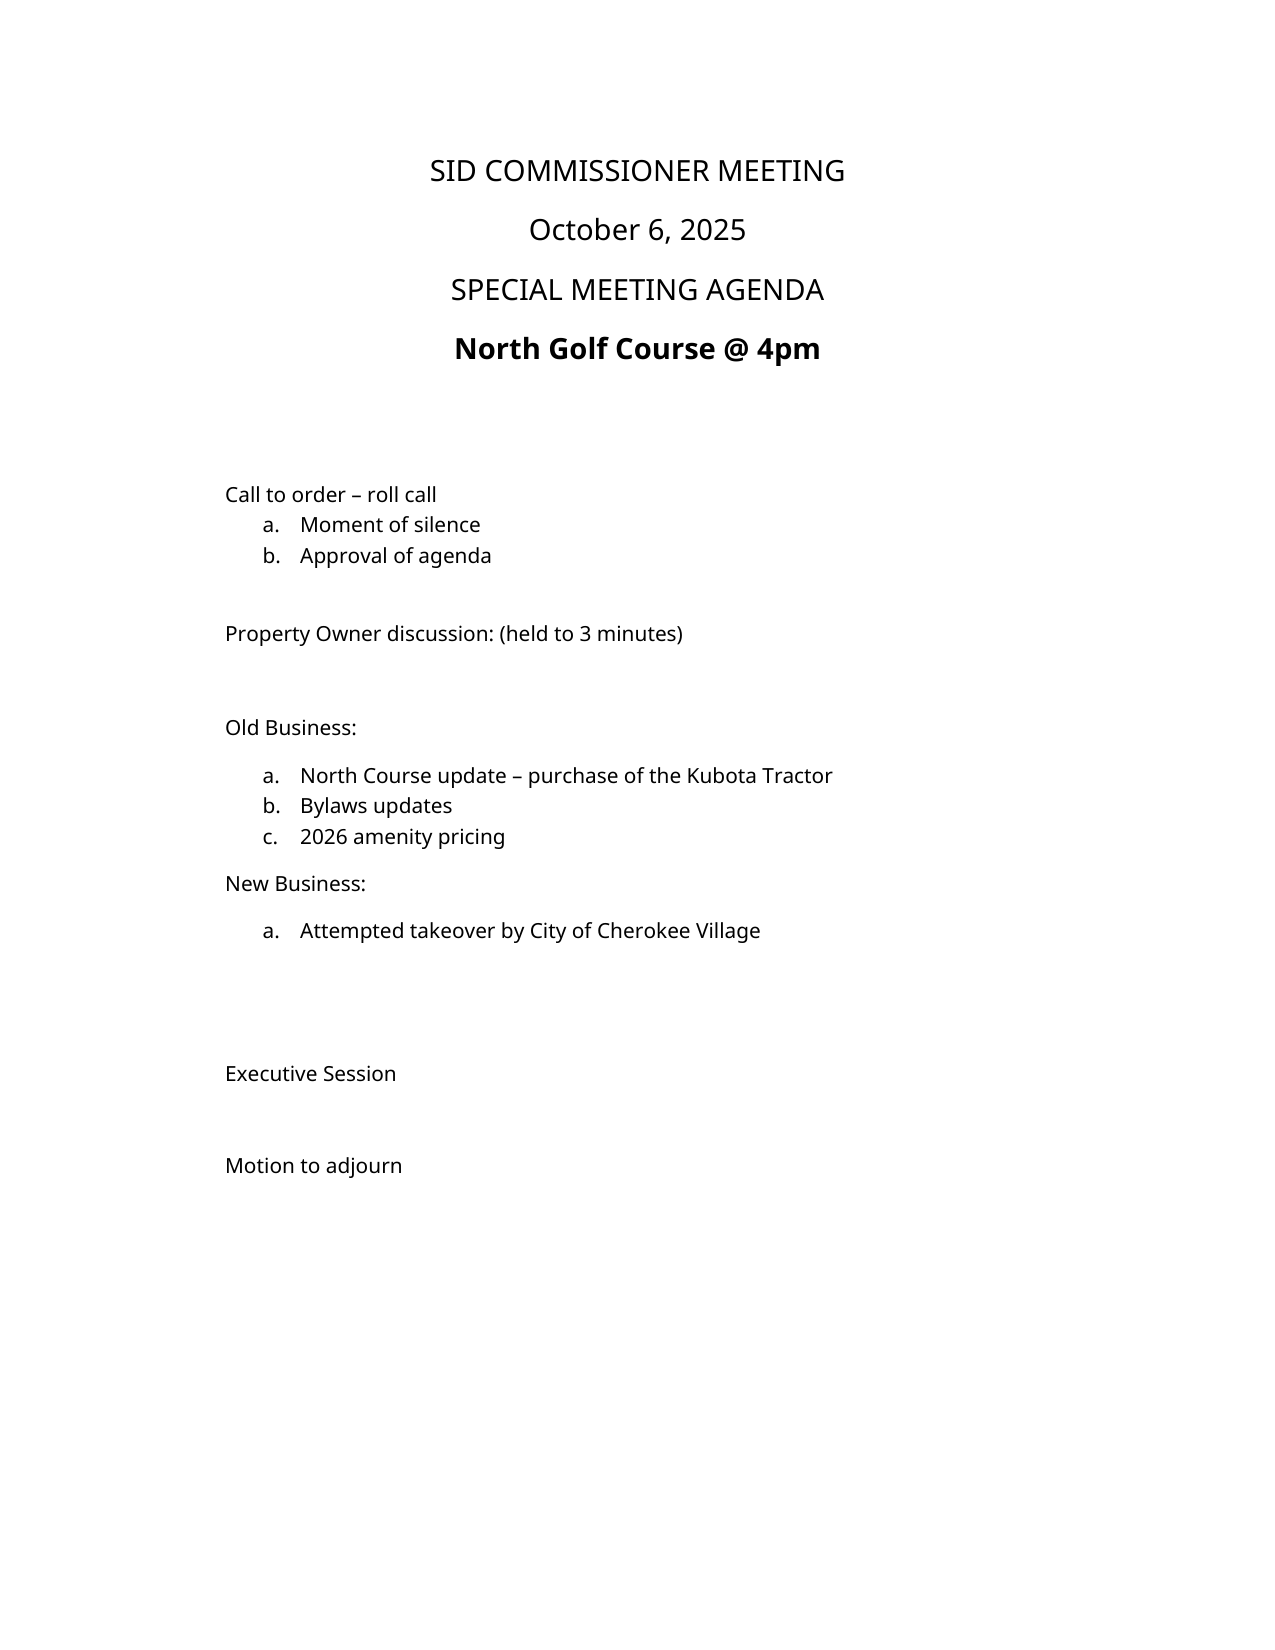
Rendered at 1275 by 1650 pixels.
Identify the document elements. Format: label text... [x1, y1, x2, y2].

text North Golf Course @ 4pm [150, 328, 1125, 368]
list Moment of silence [262, 510, 1125, 539]
list 2026 amenity pricing [262, 822, 1125, 851]
text Old Business: [225, 713, 1125, 742]
list Attempted takeover by City of Cherokee Village [262, 917, 1125, 945]
list North Course update – purchase of the Kubota Tractor [262, 761, 1125, 789]
text New Business: [225, 869, 1125, 898]
text Property Owner discussion: (held to 3 minutes) [150, 619, 1125, 647]
list Bylaws updates [262, 791, 1125, 820]
list Call to order – roll call [225, 480, 1125, 508]
text October 6, 2025 [150, 209, 1125, 249]
text SID COMMISSIONER MEETING [150, 150, 1125, 190]
text SPECIAL MEETING AGENDA [150, 269, 1125, 309]
list Executive Session [225, 1059, 1125, 1087]
list Approval of agenda [262, 541, 1125, 569]
list Motion to adjourn [225, 1151, 1125, 1179]
